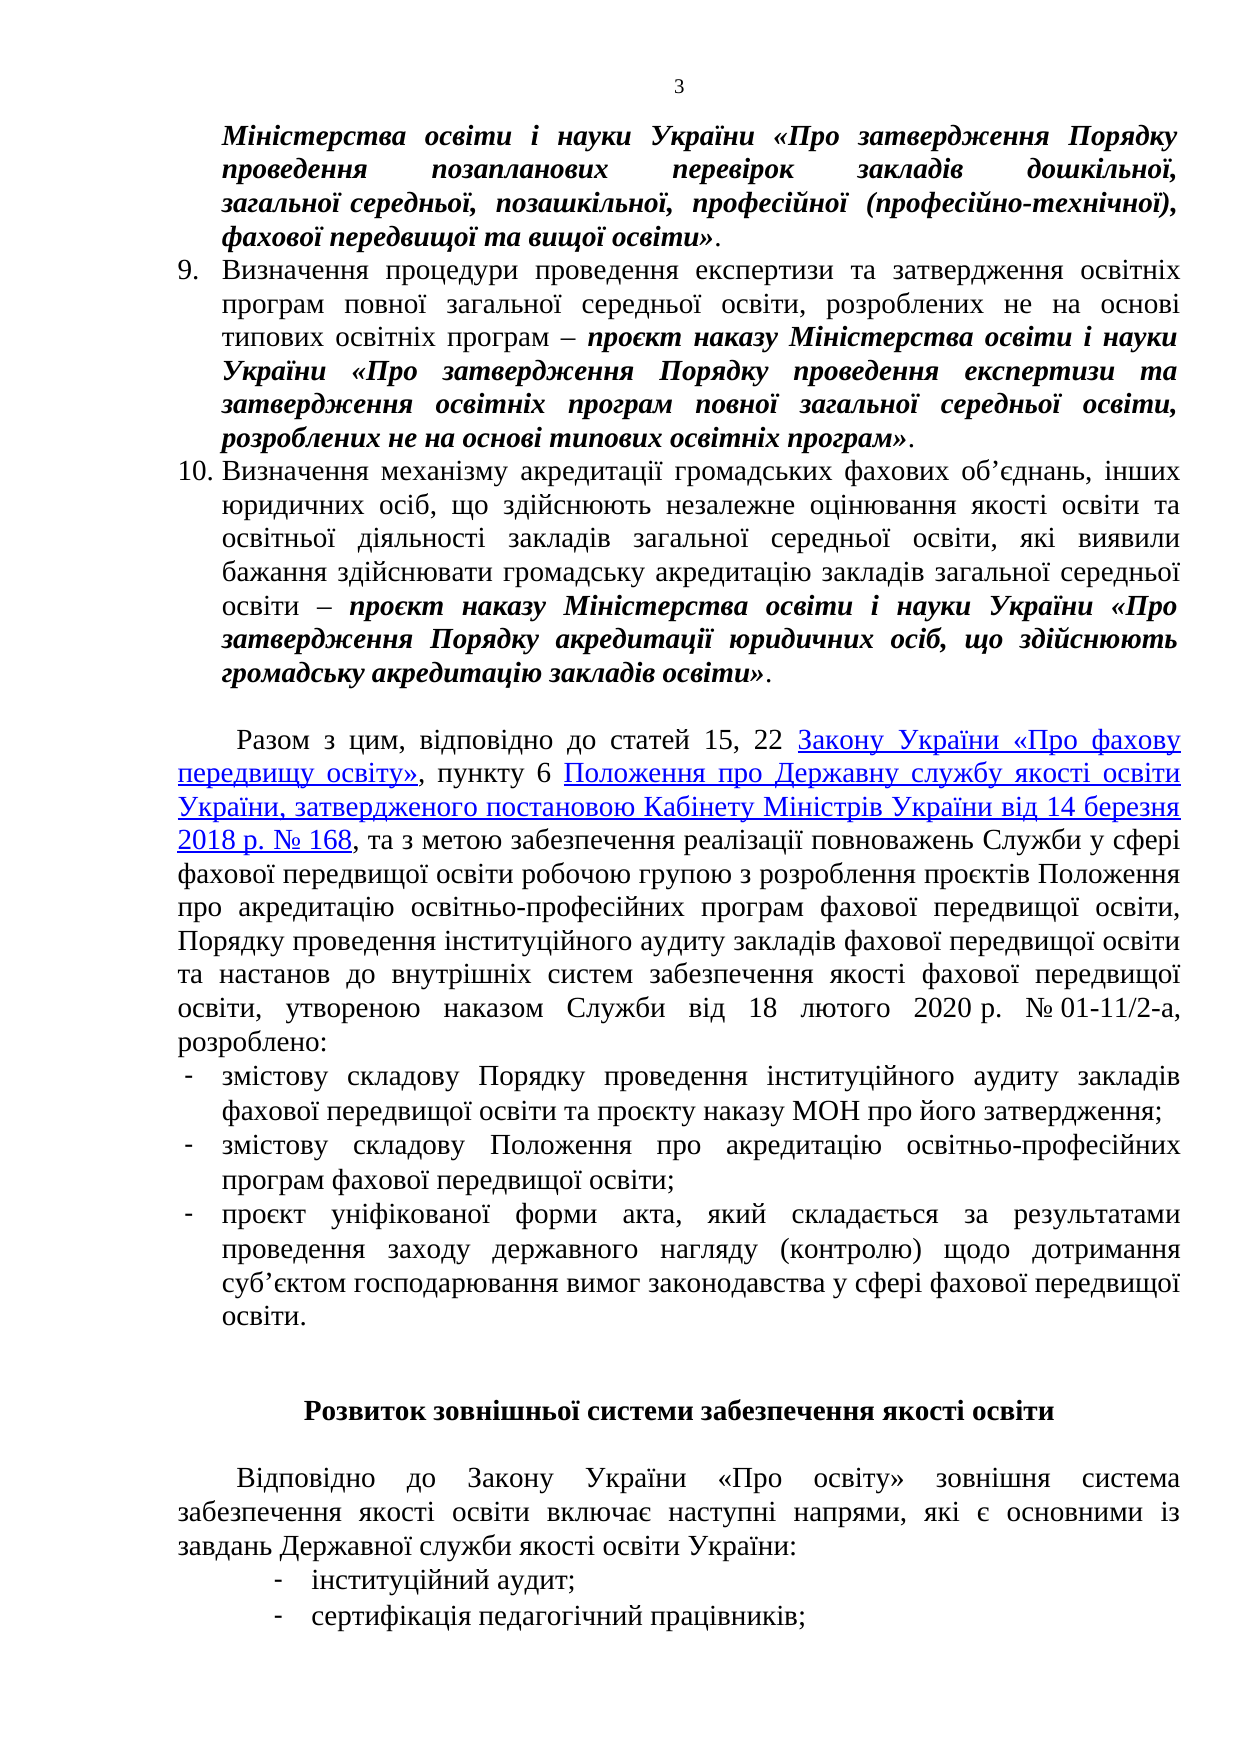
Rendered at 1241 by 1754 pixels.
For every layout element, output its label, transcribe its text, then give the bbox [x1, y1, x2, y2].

list проєкт уніфікованої форми акта, який складається за результатами проведення заходу державного нагляду (контролю) щодо дотримання суб’єктом господарювання вимог законодавства у сфері фахової передвищої освіти. [184, 1196, 1181, 1332]
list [177, 118, 1181, 252]
list Визначення процедури проведення експертизи та затвердження освітніх програм повної загальної середньої освіти, розроблених не на основі типових освітніх програм – проєкт наказу Міністерства освіти і науки України «Про затвердження Порядку проведення експертизи та затвердження освітніх програм повної загальної середньої освіти, розроблених не на основі типових освітніх програм». [177, 252, 1181, 453]
list сертифікація педагогічний працівників; [274, 1597, 1181, 1632]
text Разом з цим, відповідно до статей 15, 22 Закону України «Про фахову передвищу освіту», пункту 6 Положення про Державну службу якості освіти України, затвердженого постановою Кабінету Міністрів України від 14 березня 2018 р. № 168, та з метою забезпечення реалізації повноважень Служби у сфері фахової передвищої освіти робочою групою з розроблення проєктів Положення про акредитацію освітньо-професійних програм фахової передвищої освіти, Порядку проведення інституційного аудиту закладів фахової передвищої освіти та настанов до внутрішніх систем забезпечення якості фахової передвищої освіти, утвореною наказом Служби від 18 лютого 2020 р. № 01-11/2-а, розроблено: [177, 819, 1181, 1057]
text Разом з цим, відповідно до статей 15, 22 Закону України «Про фахову передвищу освіту», пункту 6 Положення про Державну службу якості освіти України, затвердженого постановою Кабінету Міністрів України від 14 березня 2018 р. № 168, та з метою забезпечення реалізації повноважень Служби у сфері фахової передвищої освіти робочою групою з розроблення проєктів Положення про акредитацію освітньо-професійних програм фахової передвищої освіти, Порядку проведення інституційного аудиту закладів фахової передвищої освіти та настанов до внутрішніх систем забезпечення якості фахової передвищої освіти, утвореною наказом Служби від 18 лютого 2020 р. № 01-11/2-а, розроблено: [177, 722, 1181, 818]
text Розвиток зовнішньої системи забезпечення якості освіти [177, 1393, 1181, 1427]
list Відповідно до Закону України «Про освіту» зовнішня система забезпечення якості освіти включає наступні напрями, які є основними із завдань Державної служби якості освіти України: [177, 1461, 1181, 1561]
list змістову складову Положення про акредитацію освітньо-професійних програм фахової передвищої освіти; [184, 1126, 1181, 1196]
list змістову складову Порядку проведення інституційного аудиту закладів фахової передвищої освіти та проєкту наказу МОН про його затвердження; [184, 1057, 1181, 1126]
list Визначення механізму акредитації громадських фахових об’єднань, інших юридичних осіб, що здійснюють незалежне оцінювання якості освіти та освітньої діяльності закладів загальної середньої освіти, які виявили бажання здійснювати громадську акредитацію закладів загальної середньої освіти – проєкт наказу Міністерства освіти і науки України «Про затвердження Порядку акредитації юридичних осіб, що здійснюють громадську акредитацію закладів освіти». [177, 453, 1181, 688]
list інституційний аудит; [274, 1561, 1181, 1597]
